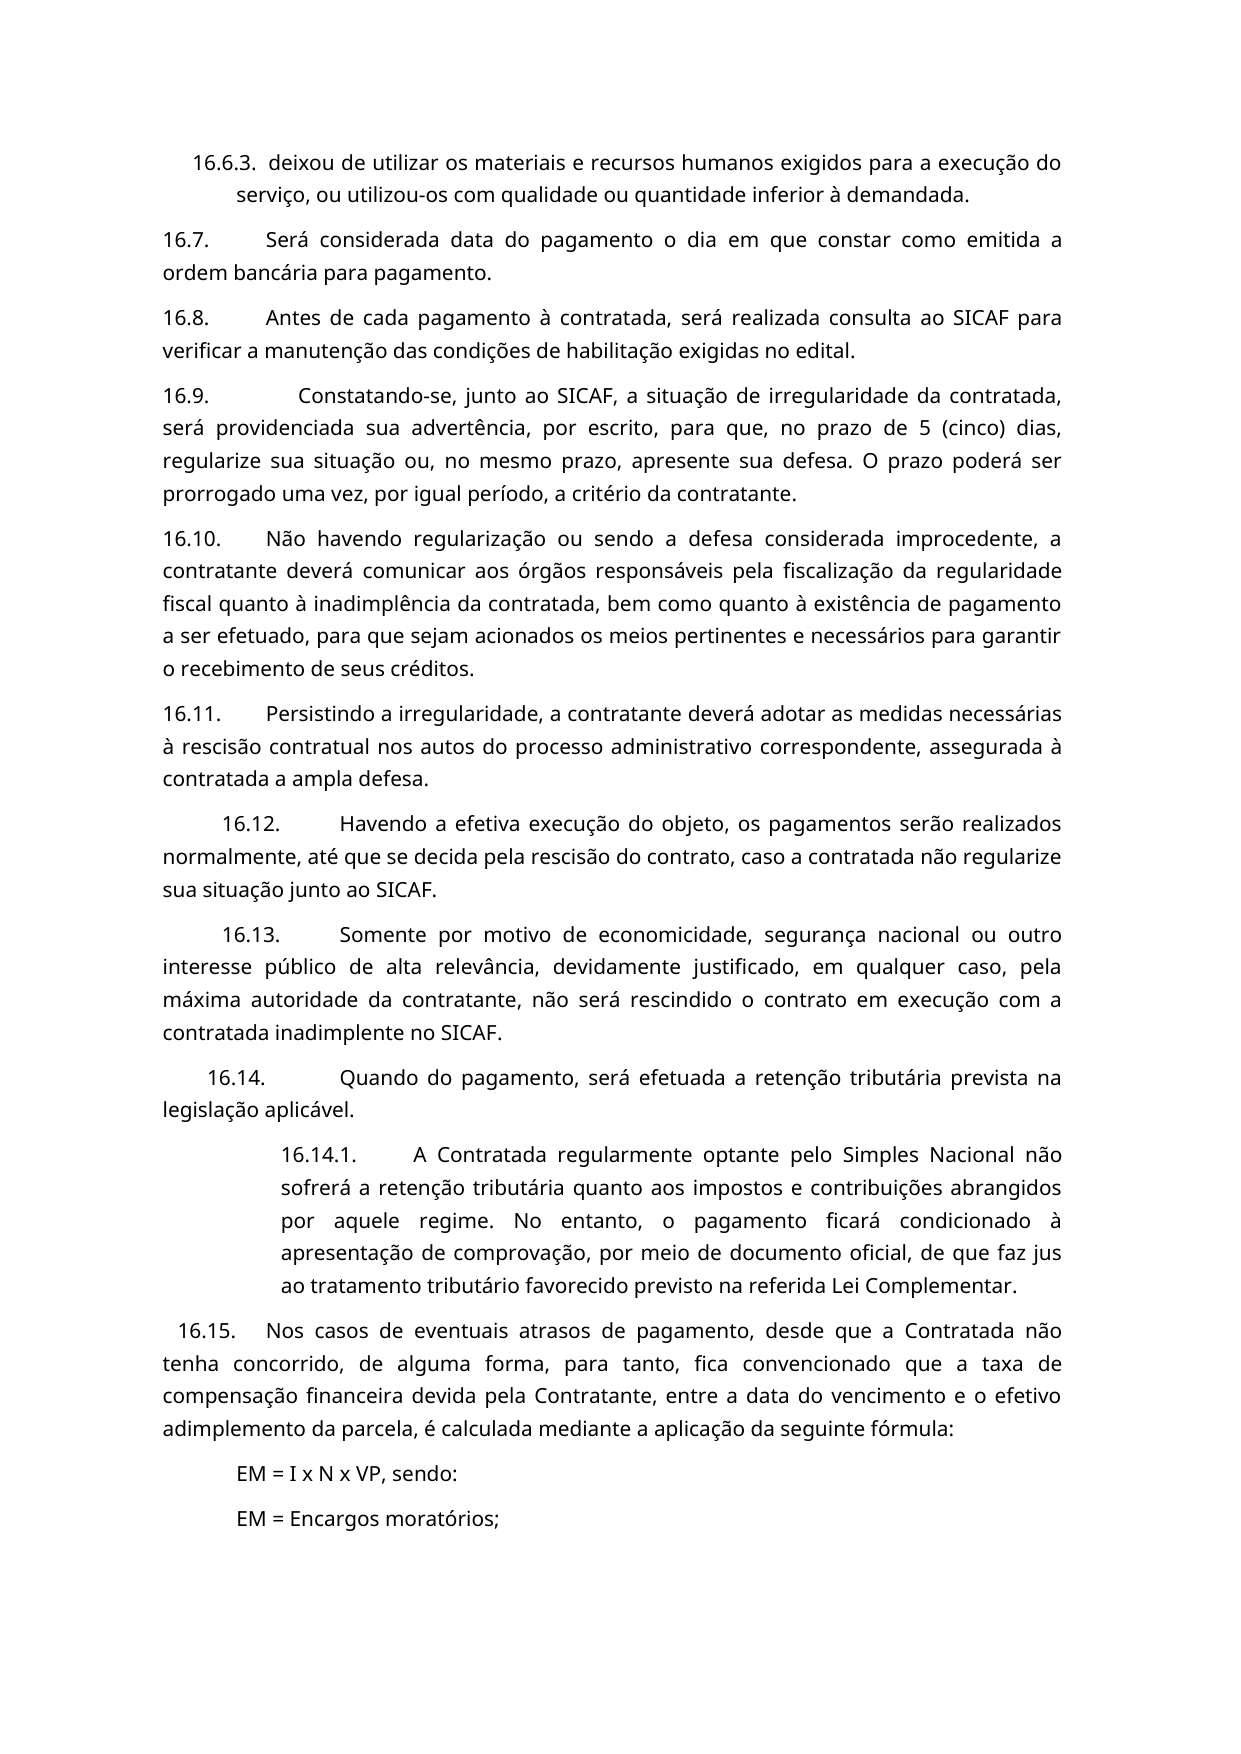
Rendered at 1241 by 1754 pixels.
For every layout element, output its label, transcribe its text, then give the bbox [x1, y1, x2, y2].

list Constatando-se, junto ao SICAF, a situação de irregularidade da contratada, será providenciada sua advertência, por escrito, para que, no prazo de 5 (cinco) dias, regularize sua situação ou, no mesmo prazo, apresente sua defesa. O prazo poderá ser prorrogado uma vez, por igual período, a critério da contratante. [162, 381, 1063, 507]
list Persistindo a irregularidade, a contratante deverá adotar as medidas necessárias à rescisão contratual nos autos do processo administrativo correspondente, assegurada à contratada a ampla defesa. [162, 699, 1063, 793]
list Antes de cada pagamento à contratada, será realizada consulta ao SICAF para verificar a manutenção das condições de habilitação exigidas no edital. [162, 303, 1063, 364]
text EM = I x N x VP, sendo: [162, 1459, 1063, 1487]
list Será considerada data do pagamento o dia em que constar como emitida a ordem bancária para pagamento. [162, 225, 1063, 286]
list Não havendo regularização ou sendo a defesa considerada improcedente, a contratante deverá comunicar aos órgãos responsáveis pela fiscalização da regularidade fiscal quanto à inadimplência da contratada, bem como quanto à existência de pagamento a ser efetuado, para que sejam acionados os meios pertinentes e necessários para garantir o recebimento de seus créditos. [162, 524, 1063, 683]
list Havendo a efetiva execução do objeto, os pagamentos serão realizados normalmente, até que se decida pela rescisão do contrato, caso a contratada não regularize sua situação junto ao SICAF. [162, 809, 1063, 903]
text EM = Encargos moratórios; [162, 1504, 1063, 1532]
list deixou de utilizar os materiais e recursos humanos exigidos para a execução do serviço, ou utilizou-os com qualidade ou quantidade inferior à demandada. [192, 148, 1063, 209]
list A Contratada regularmente optante pelo Simples Nacional não sofrerá a retenção tributária quanto aos impostos e contribuições abrangidos por aquele regime. No entanto, o pagamento ficará condicionado à apresentação de comprovação, por meio de documento oficial, de que faz jus ao tratamento tributário favorecido previsto na referida Lei Complementar. [281, 1141, 1063, 1299]
list Somente por motivo de economicidade, segurança nacional ou outro interesse público de alta relevância, devidamente justificado, em qualquer caso, pela máxima autoridade da contratante, não será rescindido o contrato em execução com a contratada inadimplente no SICAF. [162, 920, 1063, 1046]
list Nos casos de eventuais atrasos de pagamento, desde que a Contratada não tenha concorrido, de alguma forma, para tanto, fica convencionado que a taxa de compensação financeira devida pela Contratante, entre a data do vencimento e o efetivo adimplemento da parcela, é calculada mediante a aplicação da seguinte fórmula: [162, 1316, 1063, 1442]
list Quando do pagamento, será efetuada a retenção tributária prevista na legislação aplicável. [162, 1063, 1063, 1124]
